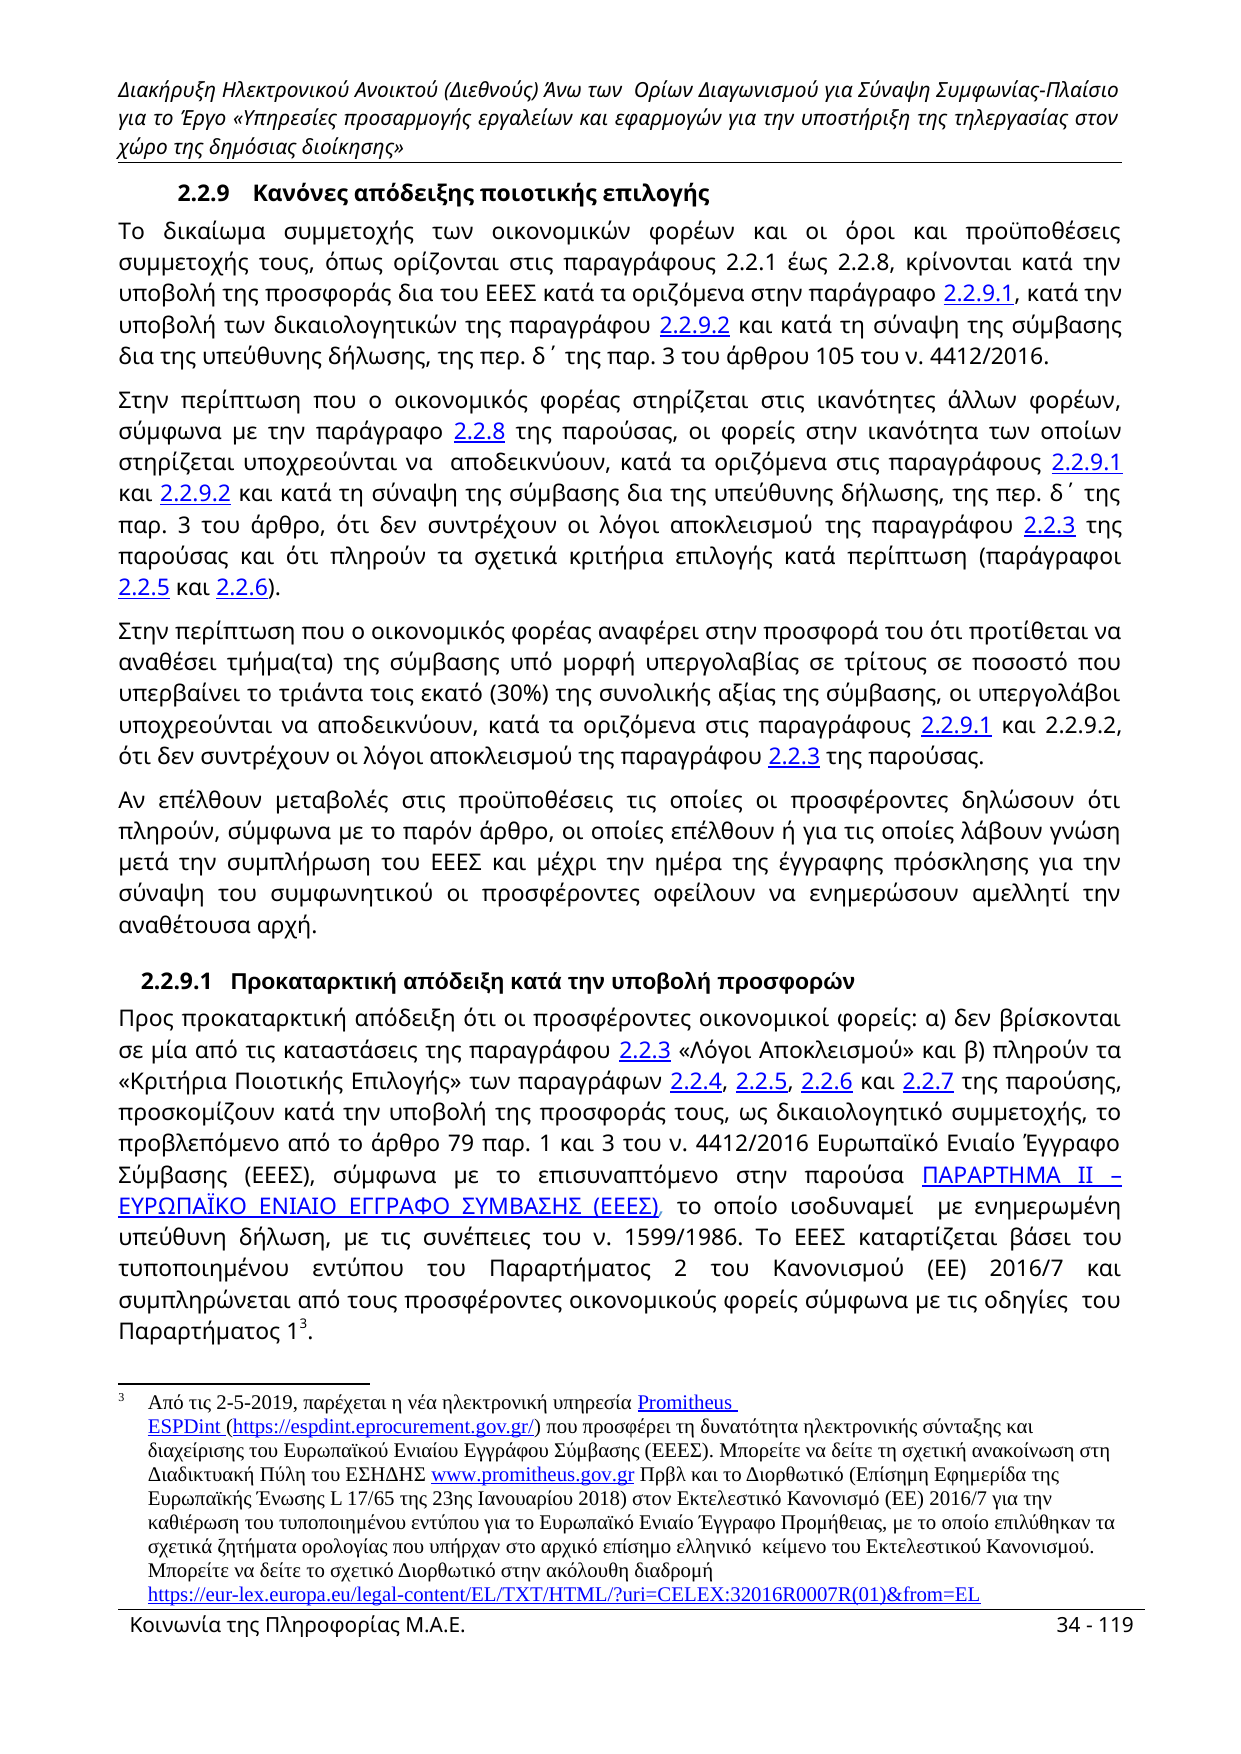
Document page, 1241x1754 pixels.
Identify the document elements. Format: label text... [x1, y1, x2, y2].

text Προς προκαταρκτική απόδειξη ότι οι προσφέροντες οικονομικοί φορείς: α) δεν βρίσκονται σε μία από τις καταστάσεις της παραγράφου ‎2.2.3 «Λόγοι Αποκλεισμού» και β) πληρούν τα «Κριτήρια Ποιοτικής Επιλογής» των παραγράφων ‎2.2.4, ‎2.2.5, ‎2.2.6 και ‎2.2.7 της παρούσης, προσκομίζουν κατά την υποβολή της προσφοράς τους, ως δικαιολογητικό συμμετοχής, το προβλεπόμενο από το άρθρο 79 παρ. 1 και 3 του ν. 4412/2016 Ευρωπαϊκό Ενιαίο Έγγραφο Σύμβασης (ΕΕΕΣ), σύμφωνα με το επισυναπτόμενο στην παρούσα ΠΑΡΑΡΤΗΜΑ ΙI – ΕΥΡΩΠΑΪΚΟ ΕΝΙΑΙΟ ΕΓΓΡΑΦΟ ΣΥΜΒΑΣΗΣ (ΕΕΕΣ), το οποίο ισοδυναμεί με ενημερωμένη υπεύθυνη δήλωση, με τις συνέπειες του ν. 1599/1986. Το ΕΕΕΣ καταρτίζεται βάσει του τυποποιημένου εντύπου του Παραρτήματος 2 του Κανονισμού (ΕΕ) 2016/7 και συμπληρώνεται από τους προσφέροντες οικονομικούς φορείς σύμφωνα με τις οδηγίες του Παραρτήματος 1. [118, 1002, 1122, 1346]
subtitle Προκαταρκτική απόδειξη κατά την υποβολή προσφορών [141, 965, 1122, 996]
text Αν επέλθουν μεταβολές στις προϋποθέσεις τις οποίες οι προσφέροντες δηλώσουν ότι πληρούν, σύμφωνα με το παρόν άρθρο, οι οποίες επέλθουν ή για τις οποίες λάβουν γνώση μετά την συμπλήρωση του ΕΕΕΣ και μέχρι την ημέρα της έγγραφης πρόσκλησης για την σύναψη του συμφωνητικού οι προσφέροντες οφείλουν να ενημερώσουν αμελλητί την αναθέτουσα αρχή. [118, 783, 1122, 940]
text Το δικαίωμα συμμετοχής των οικονομικών φορέων και οι όροι και προϋποθέσεις συμμετοχής τους, όπως ορίζονται στις παραγράφους 2.2.1 έως 2.2.8, κρίνονται κατά την υποβολή της προσφοράς δια του ΕΕΕΣ κατά τα οριζόμενα στην παράγραφο ‎2.2.9.1, κατά την υποβολή των δικαιολογητικών της παραγράφου ‎2.2.9.2 και κατά τη σύναψη της σύμβασης δια της υπεύθυνης δήλωσης, της περ. δ΄ της παρ. 3 του άρθρου 105 του ν. 4412/2016. [118, 215, 1122, 371]
text Στην περίπτωση που o οικονομικός φορέας αναφέρει στην προσφορά του ότι προτίθεται να αναθέσει τμήμα(τα) της σύμβασης υπό μορφή υπεργολαβίας σε τρίτους σε ποσοστό που υπερβαίνει το τριάντα τοις εκατό (30%) της συνολικής αξίας της σύμβασης, οι υπεργολάβοι υποχρεούνται να αποδεικνύουν, κατά τα οριζόμενα στις παραγράφους ‎2.2.9.1 και ‎2.2.9.2, ότι δεν συντρέχουν οι λόγοι αποκλεισμού της παραγράφου ‎‎2.2.3 της παρούσας. [118, 615, 1122, 771]
text Στην περίπτωση που ο οικονομικός φορέας στηρίζεται στις ικανότητες άλλων φορέων, σύμφωνα με την παράγραφο ‎2.2.8 της παρούσας, οι φορείς στην ικανότητα των οποίων στηρίζεται υποχρεούνται να αποδεικνύουν, κατά τα οριζόμενα στις παραγράφους ‎2.2.9.1 και ‎2.2.9.2 και κατά τη σύναψη της σύμβασης δια της υπεύθυνης δήλωσης, της περ. δ΄ της παρ. 3 του άρθρο, ότι δεν συντρέχουν οι λόγοι αποκλεισμού της παραγράφου ‎2.2.3 της παρούσας και ότι πληρούν τα σχετικά κριτήρια επιλογής κατά περίπτωση (παράγραφοι ‎2.2.5 και ‎2.2.6). [118, 383, 1122, 602]
subtitle Κανόνες απόδειξης ποιοτικής επιλογής [177, 177, 1122, 208]
